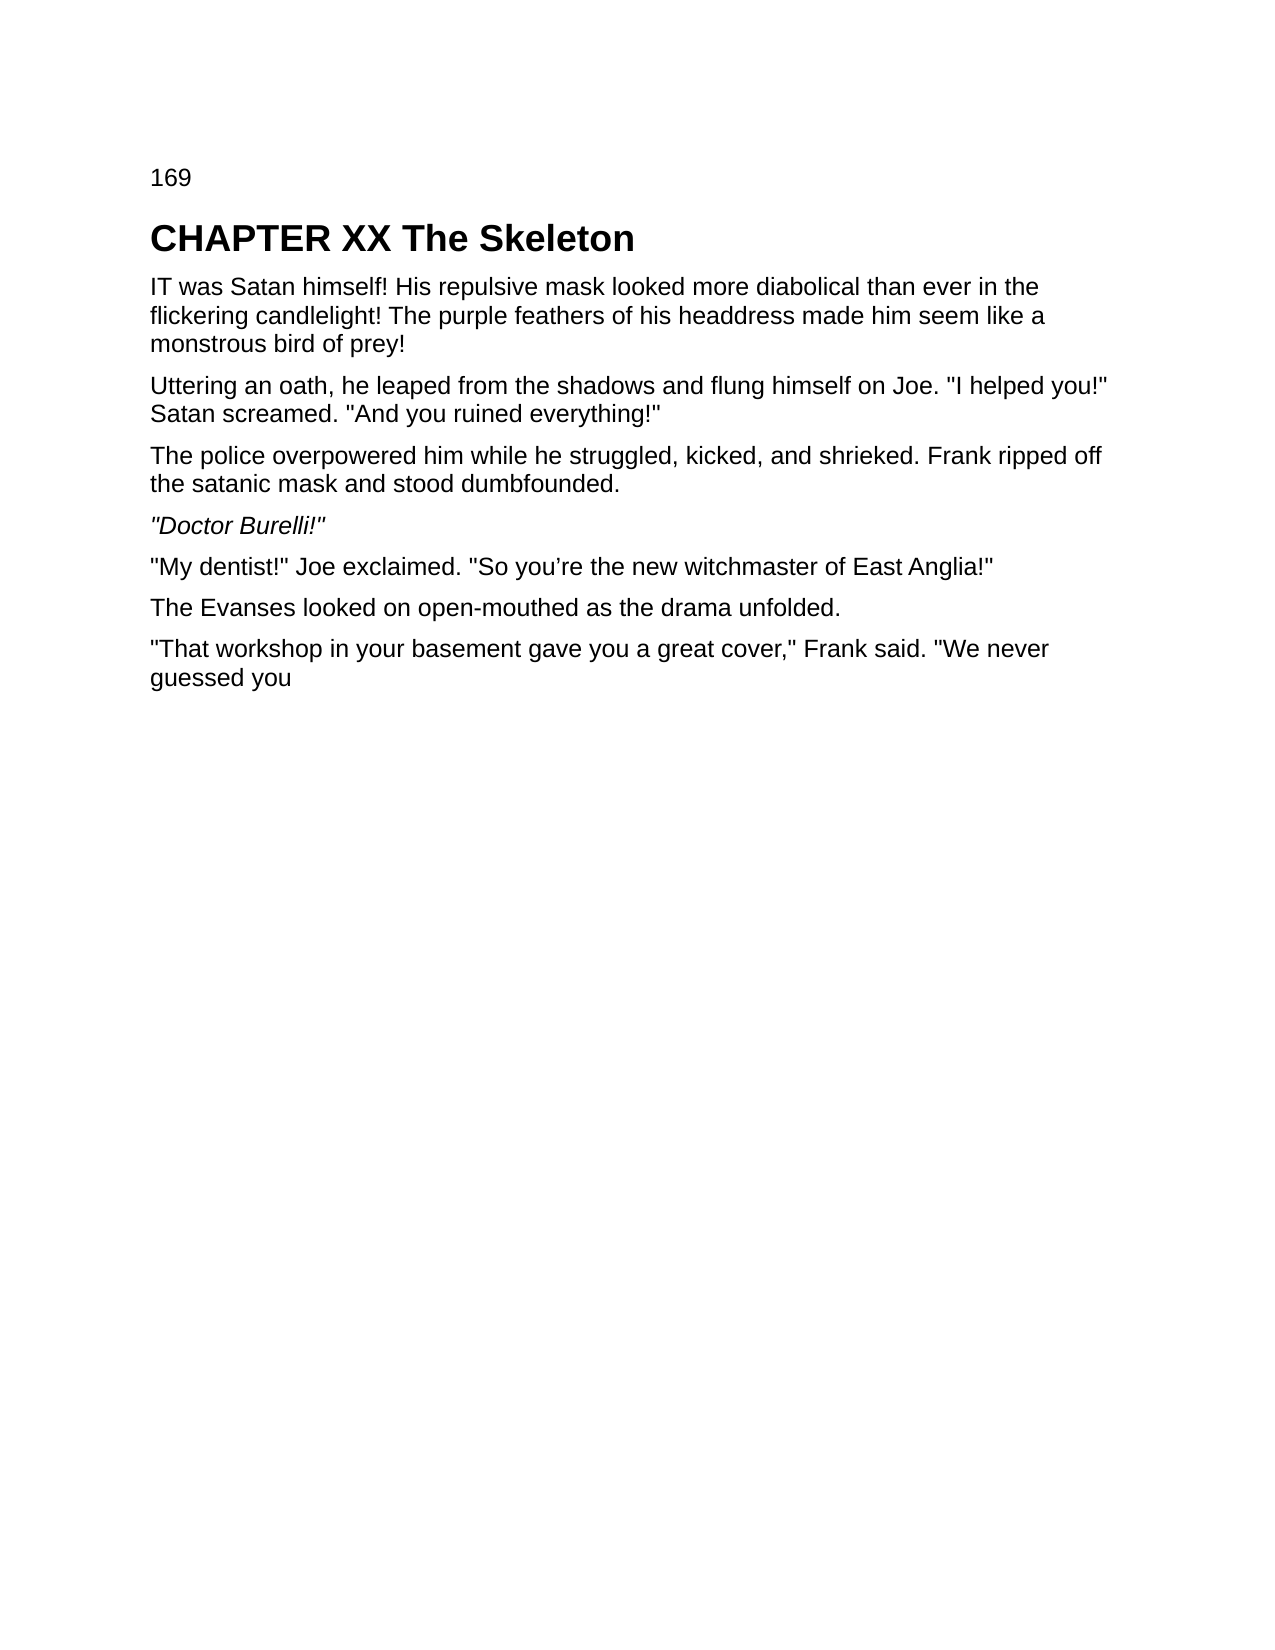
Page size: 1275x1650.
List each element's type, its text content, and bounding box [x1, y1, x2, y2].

text IT was Satan himself! His repulsive mask looked more diabolical than ever in the flickering candlelight! The purple feathers of his headdress made him seem like a monstrous bird of prey! [150, 272, 1125, 358]
text "Doctor Burelli!" [150, 511, 1125, 539]
text "That workshop in your basement gave you a great cover," Frank said. "We never guessed you [150, 634, 1125, 692]
text "My dentist!" Joe exclaimed. "So you’re the new witchmaster of East Anglia!" [150, 552, 1125, 581]
text The Evanses looked on open-mouthed as the drama unfolded. [150, 593, 1125, 622]
subtitle CHAPTER XX The Skeleton [150, 216, 1125, 259]
text Uttering an oath, he leaped from the shadows and flung himself on Joe. "I helped you!" Satan screamed. "And you ruined everything!" [150, 371, 1125, 428]
text The police overpowered him while he struggled, kicked, and shrieked. Frank ripped off the satanic mask and stood dumbfounded. [150, 441, 1125, 498]
text 169 [150, 162, 1125, 191]
